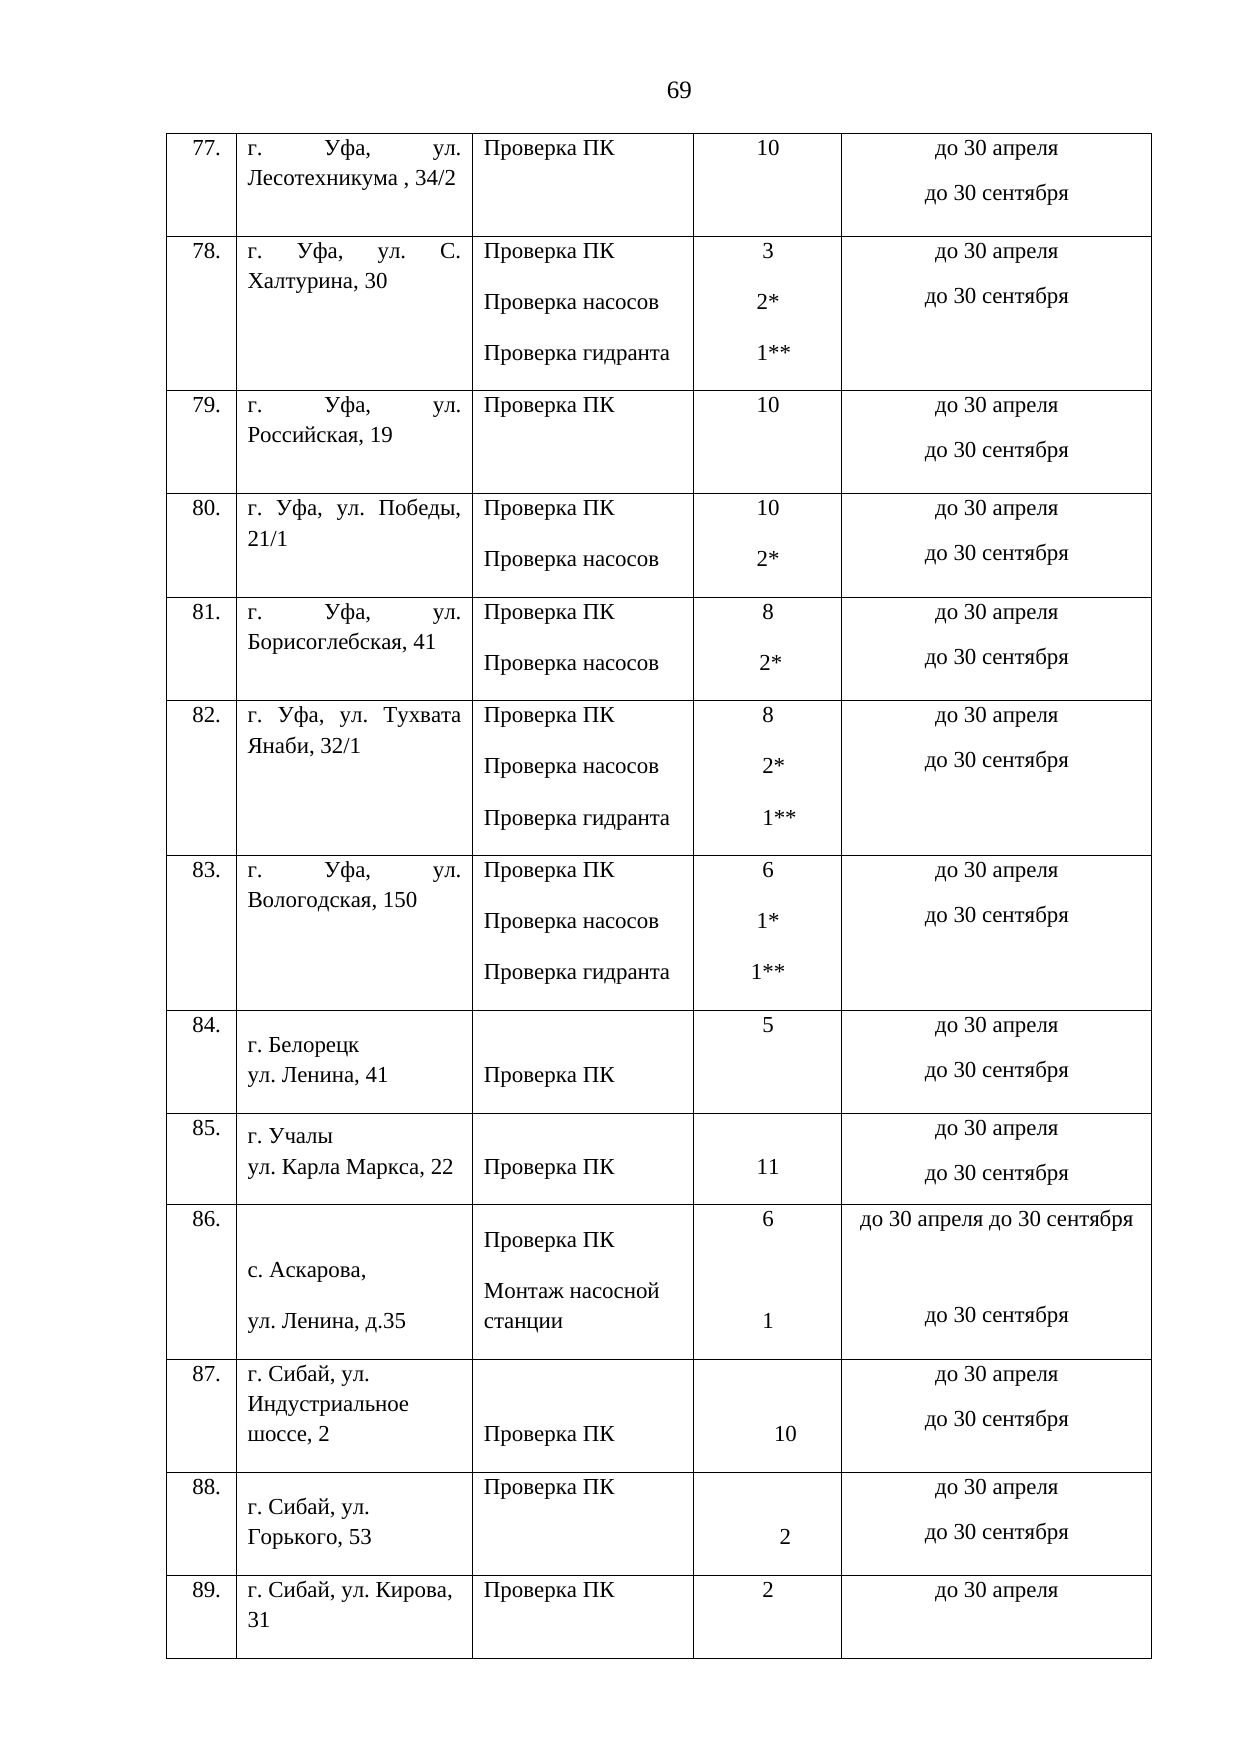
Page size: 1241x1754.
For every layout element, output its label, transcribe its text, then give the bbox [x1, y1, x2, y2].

table_cell 2 [694, 1473, 841, 1575]
table_cell 2 [694, 1576, 841, 1657]
table_cell г. Уфа, ул. Борисоглебская, 41 [237, 598, 472, 700]
table_cell г. Учалы ул. Карла Маркса, 22 [237, 1114, 472, 1204]
table_cell 6 1* 1** [694, 856, 841, 1009]
table_cell 3 2* 1** [694, 237, 841, 390]
table_cell 6 1 [694, 1205, 841, 1359]
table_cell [842, 134, 1151, 236]
table_cell Проверка ПК Проверка насосов [473, 494, 693, 597]
table_cell г. Сибай, ул. Индустриальное шоссе, 2 [237, 1360, 472, 1472]
table_cell г. Уфа, ул. Победы, 21/1 [237, 494, 472, 597]
table_cell до 30 апреля до 30 сентября [842, 391, 1151, 493]
table_cell до 30 апреля до 30 сентября [842, 598, 1151, 700]
table_cell г. Уфа, ул. С. Халтурина, 30 [237, 237, 472, 390]
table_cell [473, 237, 693, 390]
table_cell [167, 856, 236, 1009]
table_cell Проверка ПК [473, 1011, 693, 1113]
table_cell 10 [694, 134, 841, 236]
table_cell [167, 494, 236, 597]
table_cell Проверка ПК Монтаж насосной станции [473, 1205, 693, 1359]
table_cell 8 2* [694, 598, 841, 700]
table_cell до 30 апреля до 30 сентября до 30 сентября [842, 1205, 1151, 1359]
table_cell 11 [694, 1114, 841, 1204]
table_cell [842, 1576, 1151, 1657]
table_cell с. Аскарова, ул. Ленина, д.35 [237, 1205, 472, 1359]
table_cell 8 2* 1** [694, 701, 841, 855]
table_cell г. Уфа, ул. Российская, 19 [237, 391, 472, 493]
table_cell 5 [694, 1011, 841, 1113]
table_cell 10 [694, 1360, 841, 1472]
table_cell г. Уфа, ул. Вологодская, 150 [237, 856, 472, 1009]
table_cell Проверка ПК [473, 1360, 693, 1472]
table_cell 10 2* [694, 494, 841, 597]
table_cell Проверка ПК [473, 1576, 693, 1657]
table_cell [167, 1360, 236, 1472]
table_cell г. Сибай, ул. Горького, 53 [237, 1473, 472, 1575]
table_cell Проверка ПК Проверка насосов Проверка гидранта [473, 701, 693, 855]
table_cell [167, 598, 236, 700]
table_cell [167, 134, 236, 236]
table_cell Проверка ПК [473, 1114, 693, 1204]
table_cell [167, 1576, 236, 1657]
table_cell Проверка ПК [473, 391, 693, 493]
table_cell [167, 391, 236, 493]
table_cell Проверка ПК Проверка насосов [473, 598, 693, 700]
table_cell [167, 1473, 236, 1575]
table_cell [167, 237, 236, 390]
table_cell г. Белорецк ул. Ленина, 41 [237, 1011, 472, 1113]
table_cell до 30 апреля до 30 сентября [842, 856, 1151, 1009]
table_cell Проверка ПК Проверка насосов Проверка гидранта [473, 856, 693, 1009]
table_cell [237, 1576, 472, 1657]
table_cell до 30 апреля до 30 сентября [842, 1360, 1151, 1472]
table_cell [167, 1114, 236, 1204]
table_cell до 30 апреля до 30 сентября [842, 494, 1151, 597]
table_cell до 30 апреля до 30 сентября [842, 1011, 1151, 1113]
table_cell г. Уфа, ул. Лесотехникума , 34/2 [237, 134, 472, 236]
table_cell до 30 апреля до 30 сентября [842, 701, 1151, 855]
table_cell Проверка ПК [473, 134, 693, 236]
table_cell 10 [694, 391, 841, 493]
table_cell до 30 апреля до 30 сентября [842, 1114, 1151, 1204]
table_cell г. Уфа, ул. Тухвата Янаби, 32/1 [237, 701, 472, 855]
table_cell [167, 1205, 236, 1359]
table_cell до 30 апреля до 30 сентября [842, 1473, 1151, 1575]
table_cell Проверка ПК [473, 1473, 693, 1575]
table_cell [167, 701, 236, 855]
table_cell до 30 апреля до 30 сентября [842, 237, 1151, 390]
table_cell [167, 1011, 236, 1113]
